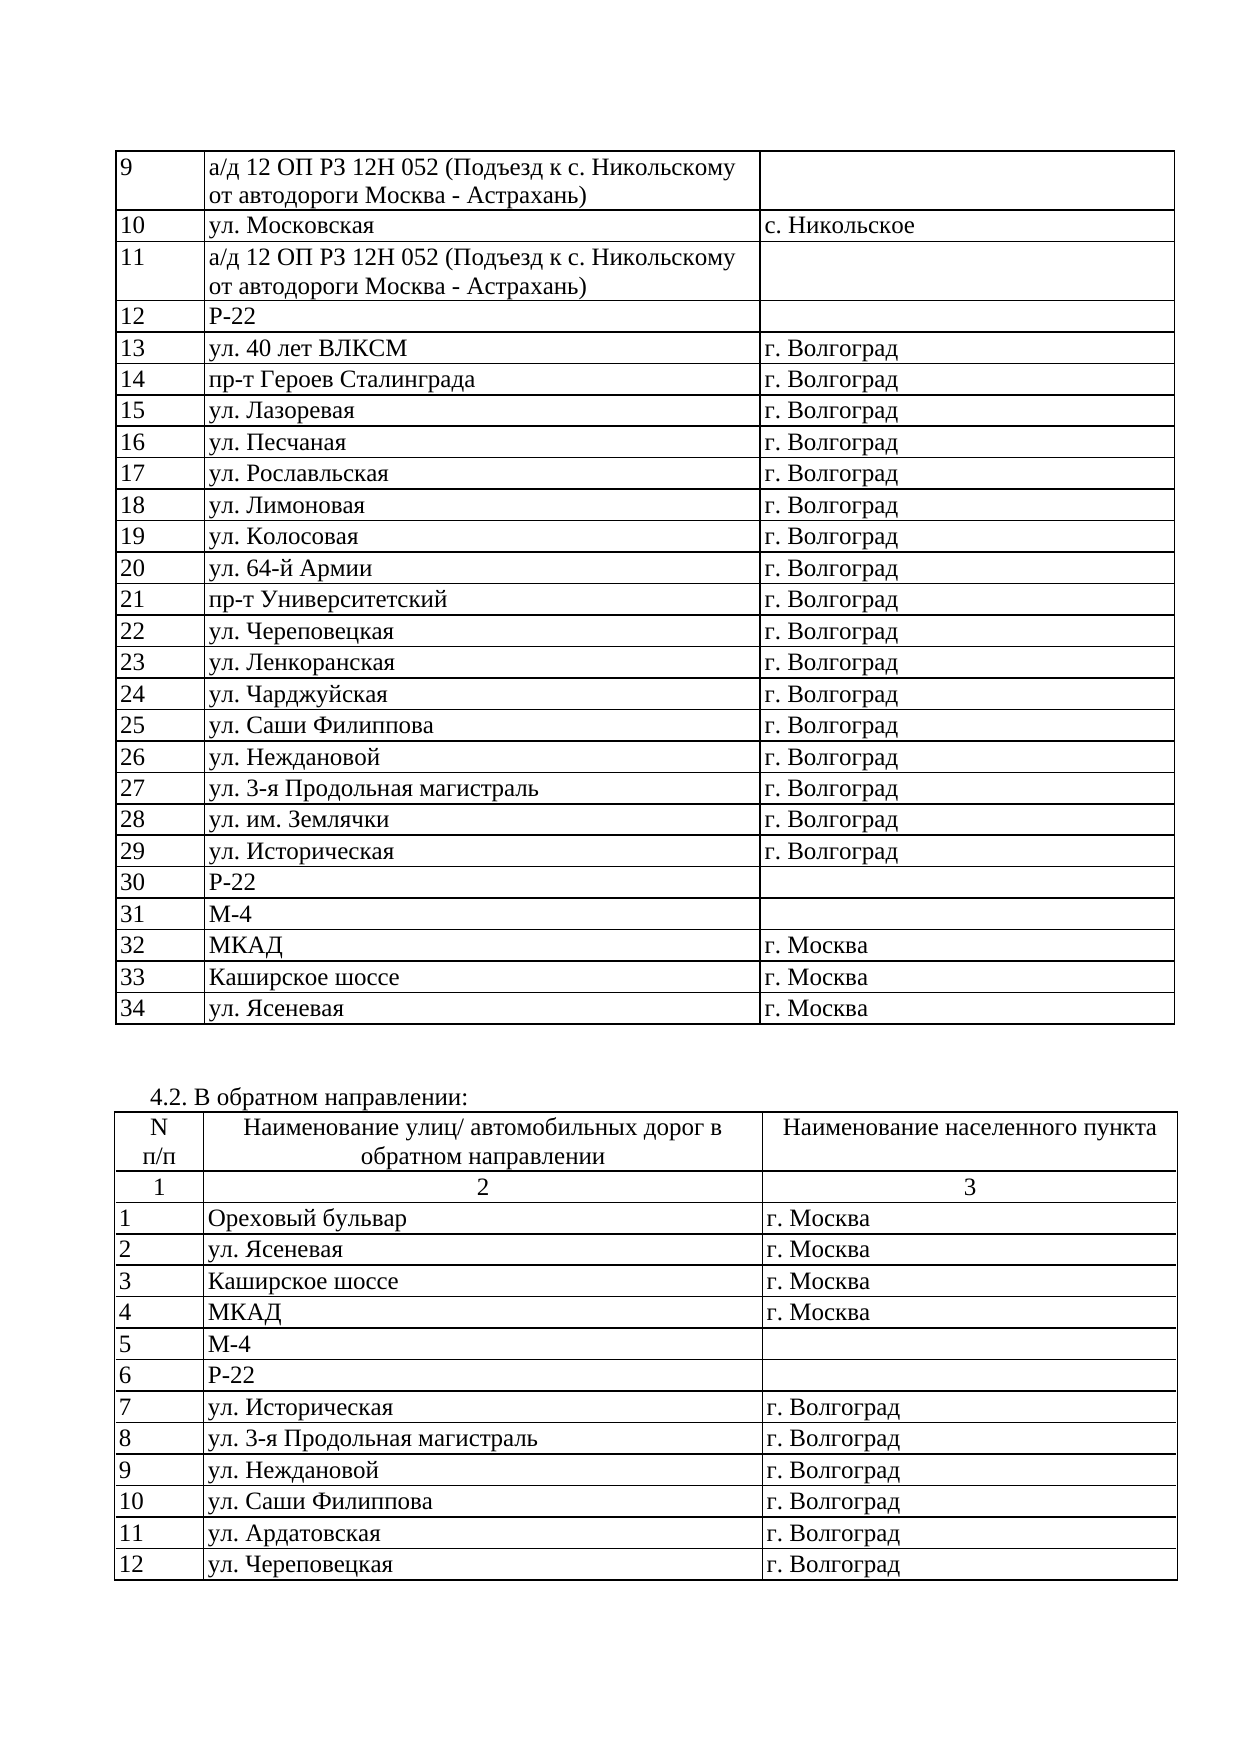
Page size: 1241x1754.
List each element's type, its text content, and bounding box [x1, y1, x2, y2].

table_cell 11 [115, 1517, 203, 1547]
table_cell г. Волгоград [761, 427, 1174, 457]
table_cell 31 [117, 899, 204, 929]
table_cell 17 [117, 458, 204, 488]
table_cell 33 [117, 962, 204, 992]
table_cell Каширское шоссе [204, 1266, 762, 1296]
table_header Наименование населенного пункта [763, 1113, 1177, 1170]
table_cell М-4 [205, 899, 759, 929]
table_cell г. Волгоград [763, 1548, 1177, 1579]
table_cell ул. Историческая [204, 1392, 762, 1422]
table_cell с. Никольское [761, 211, 1174, 241]
table_cell 30 [117, 867, 204, 897]
table_cell ул. Историческая [205, 836, 759, 866]
table_cell 10 [115, 1486, 203, 1516]
table_cell г. Москва [761, 930, 1174, 960]
table_cell а/д 12 ОП РЗ 12Н 052 (Подъезд к с. Никольскому от автодороги Москва - Астрахань) [205, 242, 759, 299]
table_cell пр-т Героев Сталинграда [205, 364, 759, 394]
table_cell г. Волгоград [761, 836, 1174, 866]
table_cell 12 [117, 301, 204, 331]
table_cell г. Москва [763, 1233, 1177, 1264]
table_cell 1 [115, 1171, 203, 1201]
table_cell 29 [117, 836, 204, 866]
table_cell 5 [115, 1328, 203, 1359]
table_cell 12 [115, 1549, 203, 1579]
table_cell ул. Лимоновая [205, 490, 759, 520]
table_cell г. Волгоград [761, 458, 1174, 488]
table_cell 13 [117, 333, 204, 362]
table_cell г. Волгоград [761, 773, 1174, 803]
table_cell 19 [117, 521, 204, 551]
table_cell г. Волгоград [761, 490, 1174, 520]
table_cell ул. Ардатовская [204, 1518, 762, 1547]
table_cell г. Волгоград [761, 805, 1174, 834]
table_cell г. Волгоград [761, 364, 1174, 394]
table_cell г. Волгоград [761, 679, 1174, 708]
table_cell Р-22 [204, 1360, 762, 1390]
table_cell 3 [763, 1170, 1177, 1201]
table_cell ул. Саши Филиппова [205, 710, 759, 740]
table_cell г. Волгоград [761, 742, 1174, 771]
table_cell 4 [115, 1297, 203, 1327]
table_cell ул. Песчаная [205, 427, 759, 457]
table_cell г. Москва [763, 1296, 1177, 1327]
table_cell ул. Саши Филиппова [204, 1486, 762, 1516]
table_cell МКАД [204, 1297, 762, 1327]
table_cell 1 [115, 1203, 203, 1233]
table_cell 15 [117, 396, 204, 425]
table_cell 2 [115, 1234, 203, 1264]
table_cell [761, 152, 1174, 209]
table_cell 32 [117, 930, 204, 960]
table_cell 21 [117, 584, 204, 614]
table_cell [761, 301, 1174, 331]
table_cell ул. Череповецкая [205, 616, 759, 646]
table_cell 9 [117, 152, 204, 209]
table_cell г. Москва [763, 1201, 1177, 1233]
table_cell ул. 3-я Продольная магистраль [204, 1423, 762, 1453]
table_cell г. Москва [761, 993, 1174, 1023]
table_cell г. Волгоград [761, 521, 1174, 551]
table_cell 34 [117, 993, 204, 1023]
table_cell ул. Ясеневая [205, 993, 759, 1023]
table_cell [763, 1359, 1177, 1390]
table_cell [763, 1327, 1177, 1359]
table_cell ул. Череповецкая [204, 1549, 762, 1579]
table_cell 6 [115, 1360, 203, 1390]
table_cell ул. Ясеневая [204, 1235, 762, 1264]
table_cell 14 [117, 364, 204, 394]
table_cell 24 [117, 679, 204, 708]
table_cell 9 [115, 1454, 203, 1484]
table_cell [761, 899, 1174, 929]
table_cell 11 [117, 242, 204, 299]
table_cell 10 [117, 211, 204, 241]
table_cell М-4 [204, 1329, 762, 1359]
table_cell г. Москва [763, 1264, 1177, 1296]
table_cell 3 [115, 1265, 203, 1296]
table_header Наименование улиц/ автомобильных дорог в обратном направлении [204, 1113, 762, 1170]
table_cell г. Волгоград [761, 553, 1174, 583]
text 4.2. В обратном направлении: [150, 1082, 1090, 1111]
table_cell [761, 242, 1174, 299]
table_header N п/п [115, 1113, 203, 1170]
table_cell г. Москва [761, 962, 1174, 992]
table_cell ул. им. Землячки [205, 805, 759, 834]
table_cell г. Волгоград [763, 1516, 1177, 1547]
table_cell ул. Неждановой [204, 1455, 762, 1484]
table_cell г. Волгоград [761, 584, 1174, 614]
table_cell ул. Чарджуйская [205, 679, 759, 708]
table_cell 7 [115, 1391, 203, 1422]
table_cell [761, 867, 1174, 897]
table_cell г. Волгоград [763, 1390, 1177, 1422]
table_cell Ореховый бульвар [204, 1203, 762, 1233]
table_cell Каширское шоссе [205, 962, 759, 992]
table_cell ул. 64-й Армии [205, 553, 759, 583]
table_cell пр-т Университетский [205, 584, 759, 614]
table_cell ул. Московская [205, 211, 759, 241]
table_cell г. Волгоград [761, 616, 1174, 646]
table_cell 16 [117, 427, 204, 457]
table_cell ул. Ленкоранская [205, 647, 759, 677]
table_cell ул. Колосовая [205, 521, 759, 551]
table_cell 8 [115, 1423, 203, 1453]
table_cell 25 [117, 710, 204, 740]
table_cell МКАД [205, 930, 759, 960]
table_cell г. Волгоград [761, 333, 1174, 362]
table_cell 2 [204, 1172, 762, 1201]
table_cell Р-22 [205, 301, 759, 331]
table_cell ул. Рославльская [205, 458, 759, 488]
table_cell ул. Неждановой [205, 742, 759, 771]
table_cell г. Волгоград [761, 647, 1174, 677]
table_cell ул. Лазоревая [205, 396, 759, 425]
table_cell г. Волгоград [763, 1453, 1177, 1484]
table_cell 22 [117, 616, 204, 646]
table_cell Р-22 [205, 867, 759, 897]
table_cell 26 [117, 742, 204, 771]
table_cell г. Волгоград [761, 396, 1174, 425]
table_cell ул. 3-я Продольная магистраль [205, 773, 759, 803]
table_cell г. Волгоград [763, 1485, 1177, 1516]
table_cell 28 [117, 805, 204, 834]
table_cell 23 [117, 647, 204, 677]
table_cell г. Волгоград [763, 1422, 1177, 1453]
table_cell ул. 40 лет ВЛКСМ [205, 333, 759, 362]
table_cell г. Волгоград [761, 710, 1174, 740]
table_cell 27 [117, 773, 204, 803]
table_cell 18 [117, 490, 204, 520]
table_cell 20 [117, 553, 204, 583]
table_cell а/д 12 ОП РЗ 12Н 052 (Подъезд к с. Никольскому от автодороги Москва - Астрахань) [205, 152, 759, 209]
